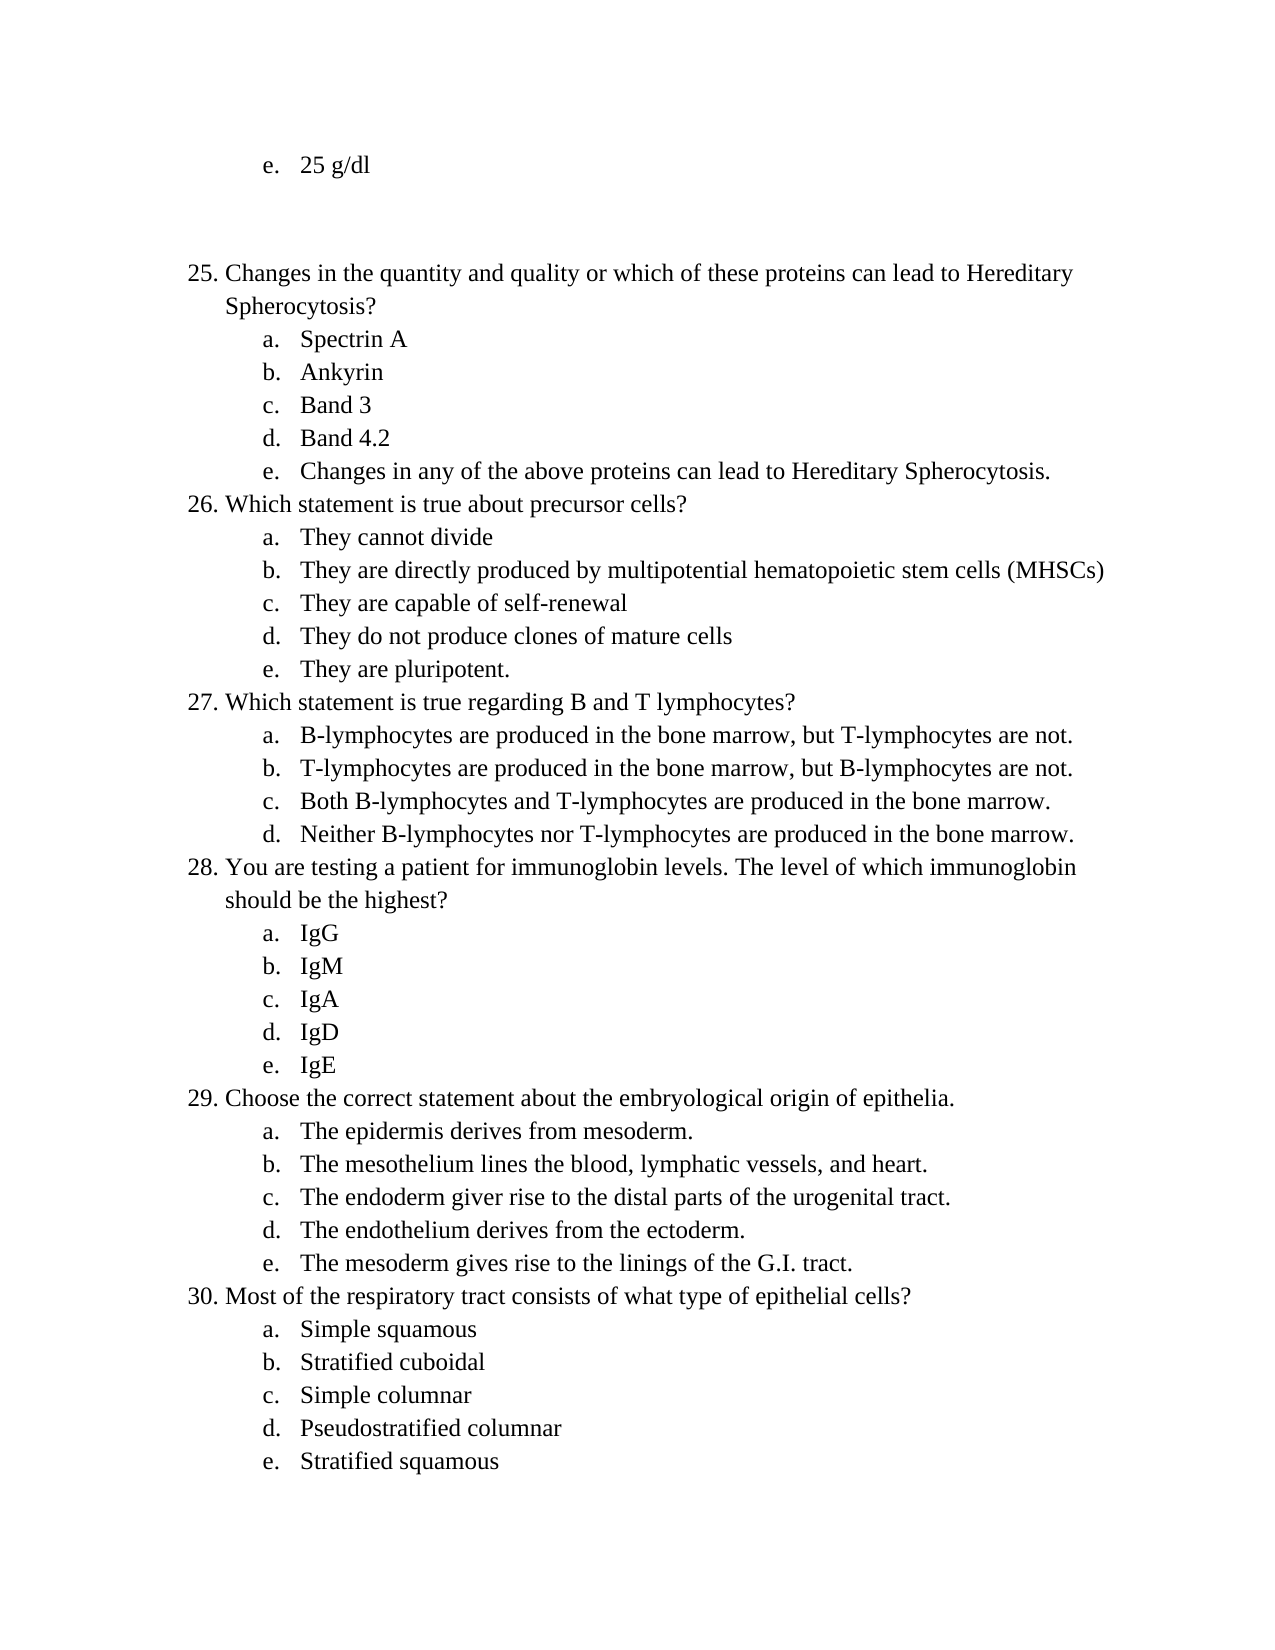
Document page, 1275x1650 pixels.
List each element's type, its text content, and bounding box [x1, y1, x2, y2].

list Most of the respiratory tract consists of what type of epithelial cells? [187, 1281, 1125, 1310]
list Band 4.2 [262, 423, 1125, 452]
list Which statement is true regarding B and T lymphocytes? [187, 687, 1125, 716]
list They are pluripotent. [262, 654, 1125, 683]
list The epidermis derives from mesoderm. [262, 1116, 1125, 1145]
list Changes in the quantity and quality or which of these proteins can lead to Hereditary Spherocytosis? [187, 258, 1125, 319]
list Spectrin A [262, 324, 1125, 352]
list B-lymphocytes are produced in the bone marrow, but T-lymphocytes are not. [262, 720, 1125, 749]
list T-lymphocytes are produced in the bone marrow, but B-lymphocytes are not. [262, 753, 1125, 782]
list Both B-lymphocytes and T-lymphocytes are produced in the bone marrow. [262, 786, 1125, 815]
list They are directly produced by multipotential hematopoietic stem cells (MHSCs) [262, 555, 1125, 584]
list IgA [262, 984, 1125, 1013]
list The endothelium derives from the ectoderm. [262, 1215, 1125, 1244]
list Simple columnar [262, 1380, 1125, 1409]
list IgG [262, 918, 1125, 947]
list 25 g/dl [262, 150, 1125, 179]
list Band 3 [262, 390, 1125, 418]
list Simple squamous [262, 1314, 1125, 1343]
list Pseudostratified columnar [262, 1413, 1125, 1442]
list You are testing a patient for immunoglobin levels. The level of which immunoglobin should be the highest? [187, 852, 1125, 914]
list Stratified squamous [262, 1446, 1125, 1475]
list They cannot divide [262, 522, 1125, 551]
list The endoderm giver rise to the distal parts of the urogenital tract. [262, 1182, 1125, 1211]
list Choose the correct statement about the embryological origin of epithelia. [187, 1083, 1125, 1112]
list IgM [262, 951, 1125, 980]
list Ankyrin [262, 357, 1125, 386]
list Changes in any of the above proteins can lead to Hereditary Spherocytosis. [262, 456, 1125, 484]
list The mesothelium lines the blood, lymphatic vessels, and heart. [262, 1149, 1125, 1178]
list They do not produce clones of mature cells [262, 621, 1125, 650]
list Which statement is true about precursor cells? [187, 489, 1125, 518]
list Neither B-lymphocytes nor T-lymphocytes are produced in the bone marrow. [262, 819, 1125, 848]
list IgE [262, 1050, 1125, 1079]
list IgD [262, 1017, 1125, 1046]
list Stratified cuboidal [262, 1347, 1125, 1376]
list They are capable of self-renewal [262, 588, 1125, 617]
list The mesoderm gives rise to the linings of the G.I. tract. [262, 1248, 1125, 1277]
